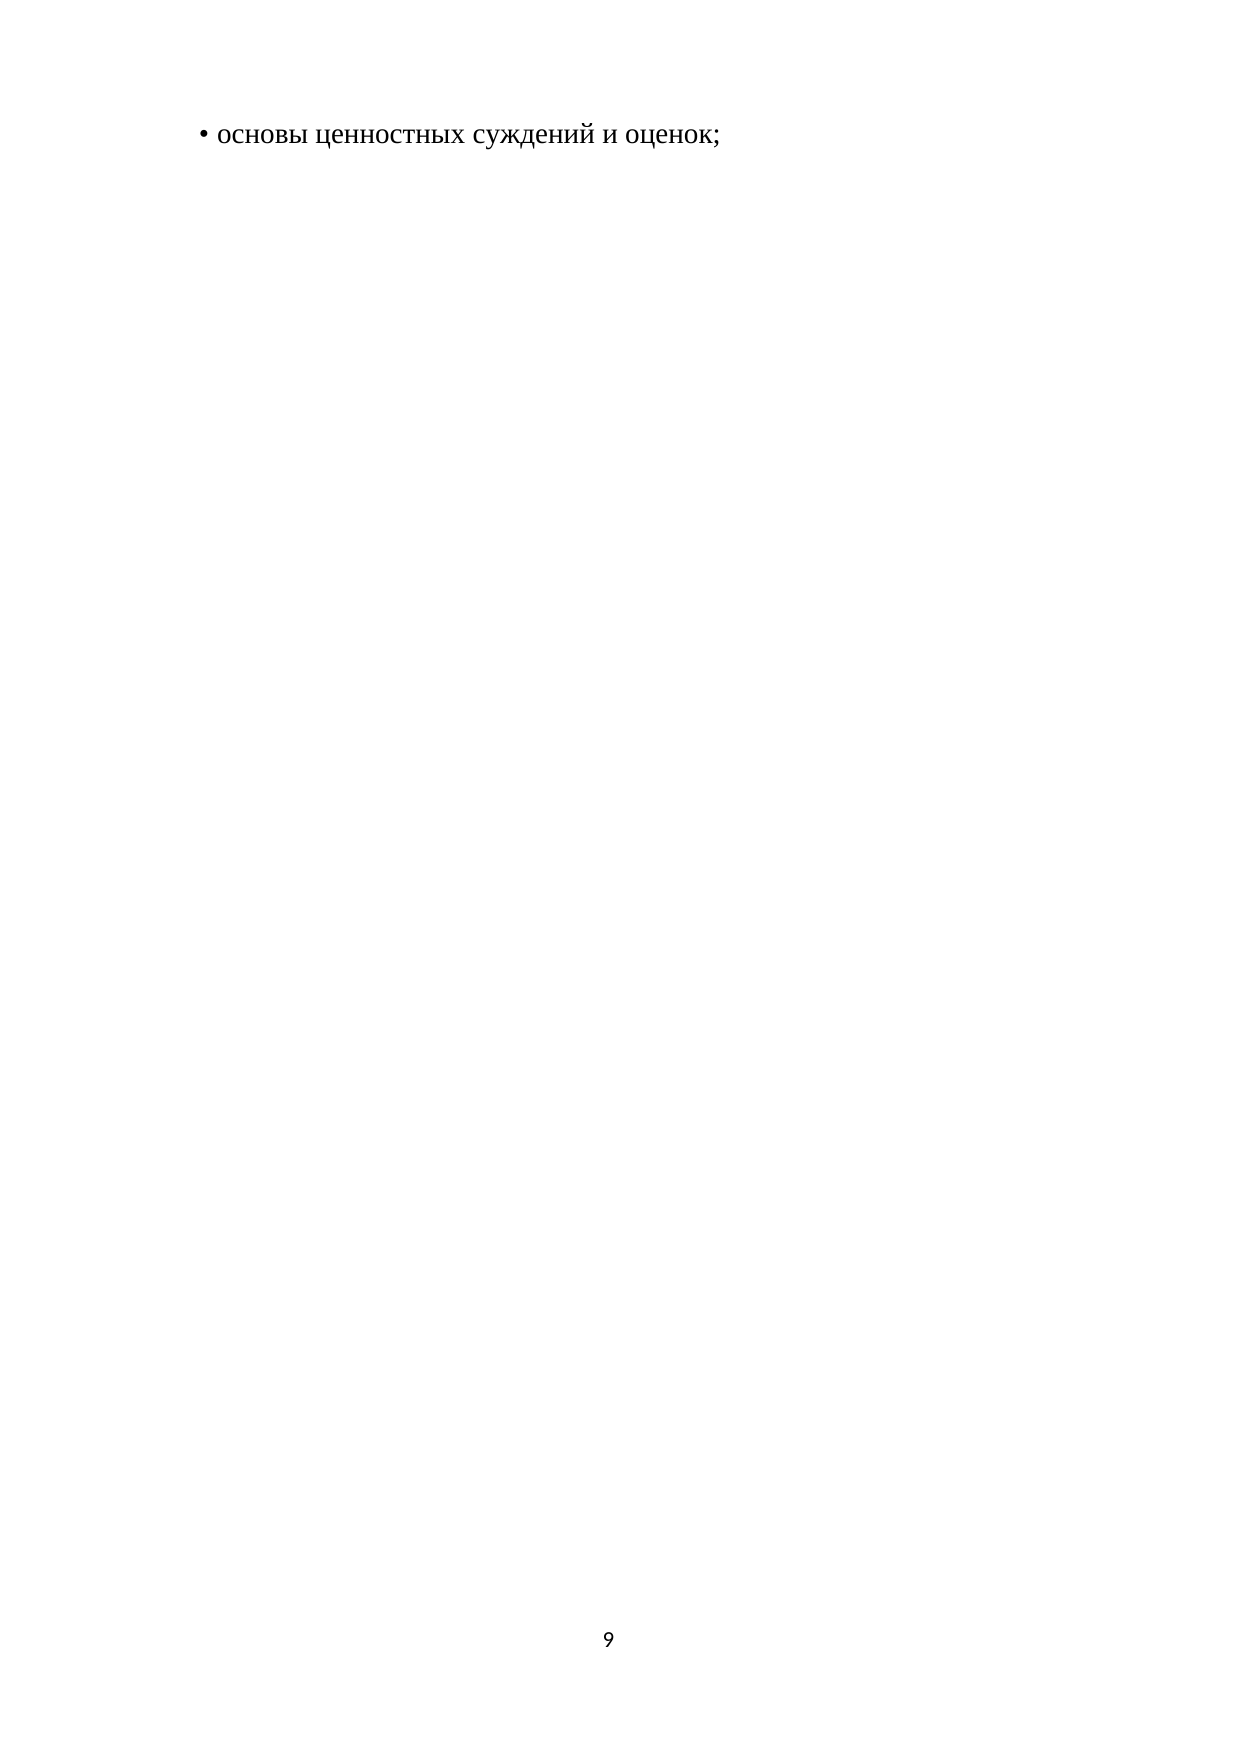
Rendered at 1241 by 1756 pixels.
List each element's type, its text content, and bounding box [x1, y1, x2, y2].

list основы ценностных суждений и оценок; [199, 117, 1146, 150]
